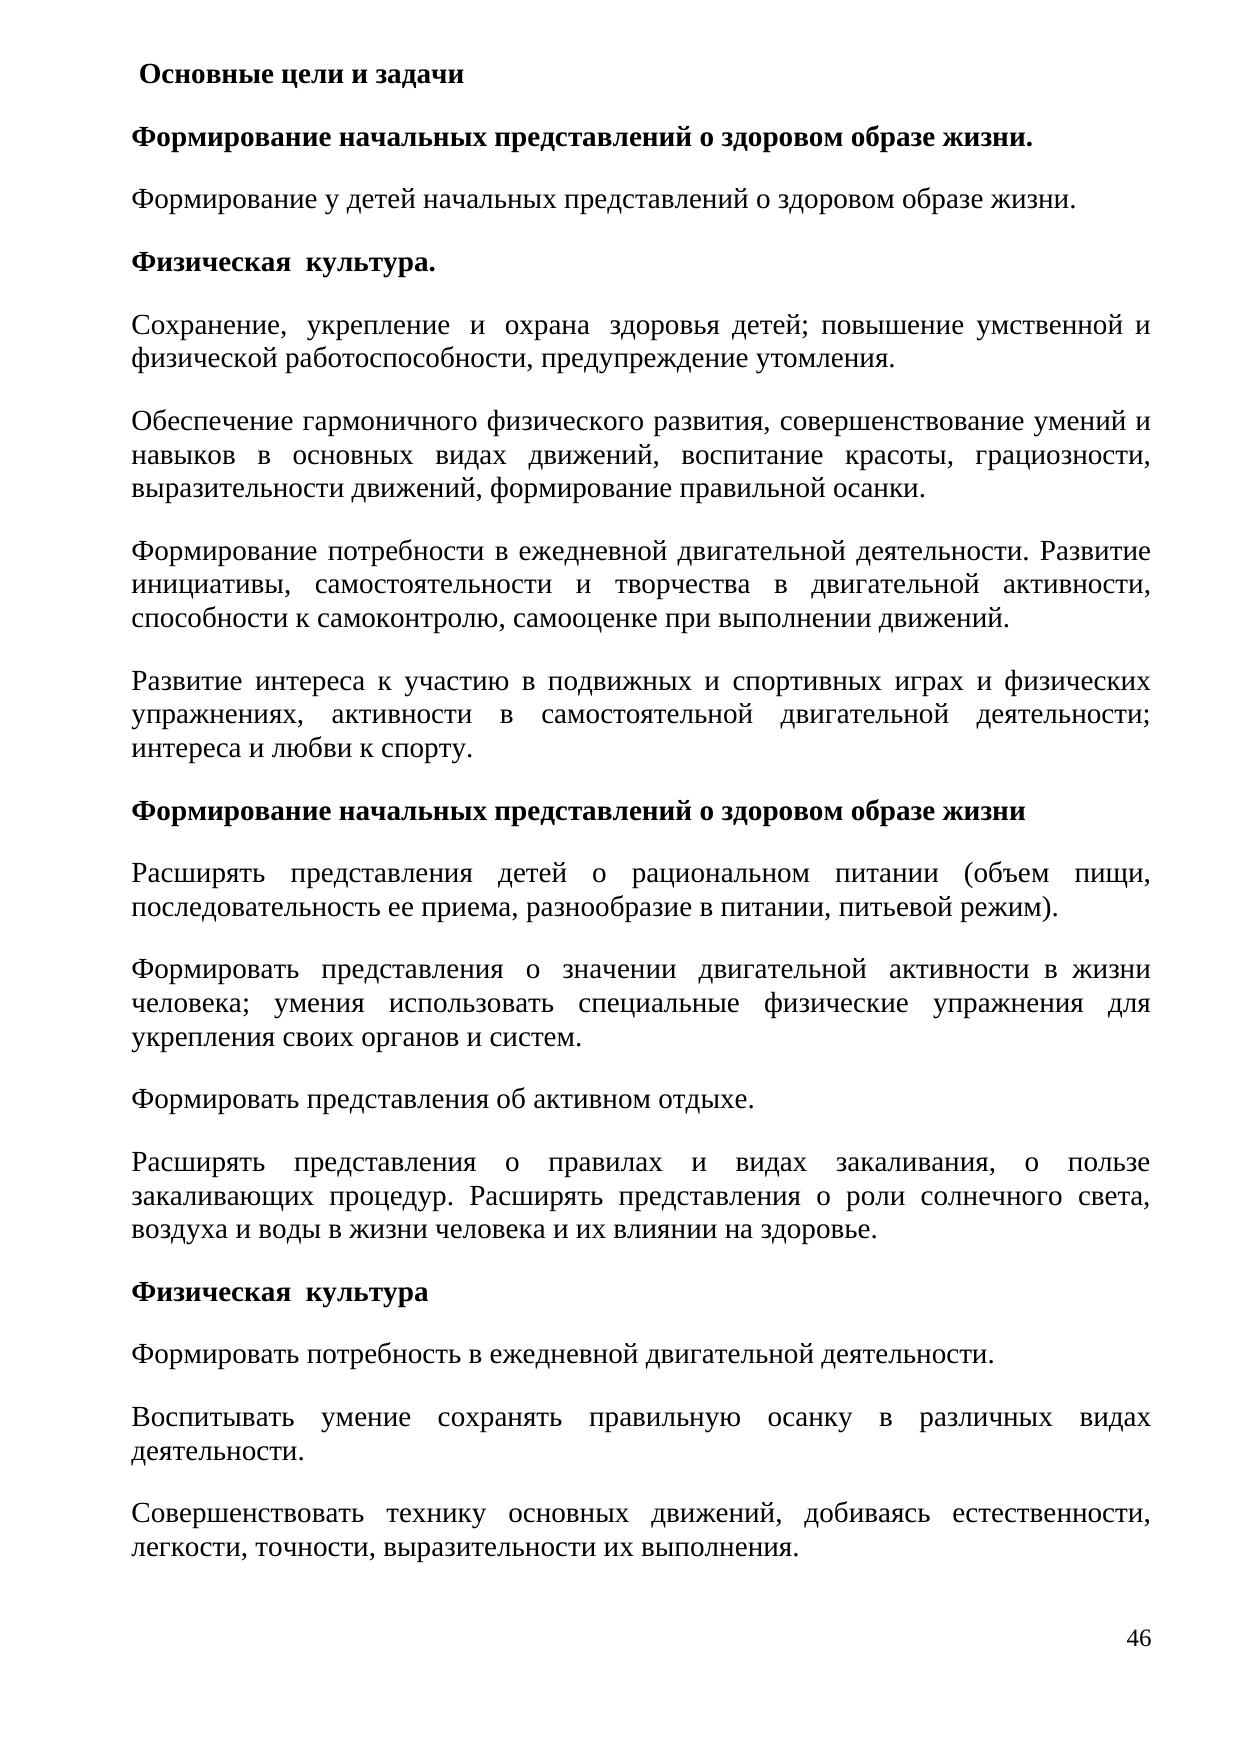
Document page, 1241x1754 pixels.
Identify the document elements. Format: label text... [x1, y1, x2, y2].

text Формирование потребности в ежедневной двигательной деятельности. Развитие инициативы, самостоятельности и творчества в двигательной активности, способности к самоконтролю, самооценке при выполнении движений. [131, 533, 1152, 634]
text Сохранение, укрепление и охрана здоровья детей; повышение умственной и физической работоспособности, предупреждение утомления. [131, 307, 1152, 374]
text Обеспечение гармоничного физического развития, совершенствование умений и навыков в основных видах движений, воспитание красоты, грациозности, выразительности движений, формирование правильной осанки. [131, 403, 1152, 504]
text Физическая культура [131, 1274, 1152, 1307]
text Формировать представления о значении двигательной активности в жизни человека; умения использовать специальные физические упражнения для укрепления своих органов и систем. [131, 952, 1152, 1052]
text Формирование у детей начальных представлений о здоровом образе жизни. [131, 182, 1152, 215]
text Развитие интереса к участию в подвижных и спортивных играх и физических упражнениях, активности в самостоятельной двигательной деятельности; интереса и любви к спорту. [131, 663, 1152, 763]
text Физическая культура. [131, 244, 1152, 278]
text Формирование начальных представлений о здоровом образе жизни [131, 793, 1152, 826]
text Расширять представления детей о рациональном питании (объем пищи, последовательность ее приема, разнообразие в питании, питьевой режим). [131, 855, 1152, 922]
text Основные цели и задачи [131, 56, 1152, 90]
text Формировать потребность в ежедневной двигательной деятельности. [131, 1337, 1152, 1370]
text Воспитывать умение сохранять правильную осанку в различных видах деятельности. [131, 1399, 1152, 1466]
text Формирование начальных представлений о здоровом образе жизни. [131, 119, 1152, 152]
text Совершенствовать технику основных движений, добиваясь естественности, легкости, точности, выразительности их выполнения. [131, 1496, 1152, 1563]
text Формировать представления об активном отдыхе. [131, 1081, 1152, 1115]
text Расширять представления о правилах и видах закаливания, о пользе закаливающих процедур. Расширять представления о роли солнечного света, воздуха и воды в жизни человека и их влиянии на здоровье. [131, 1144, 1152, 1245]
